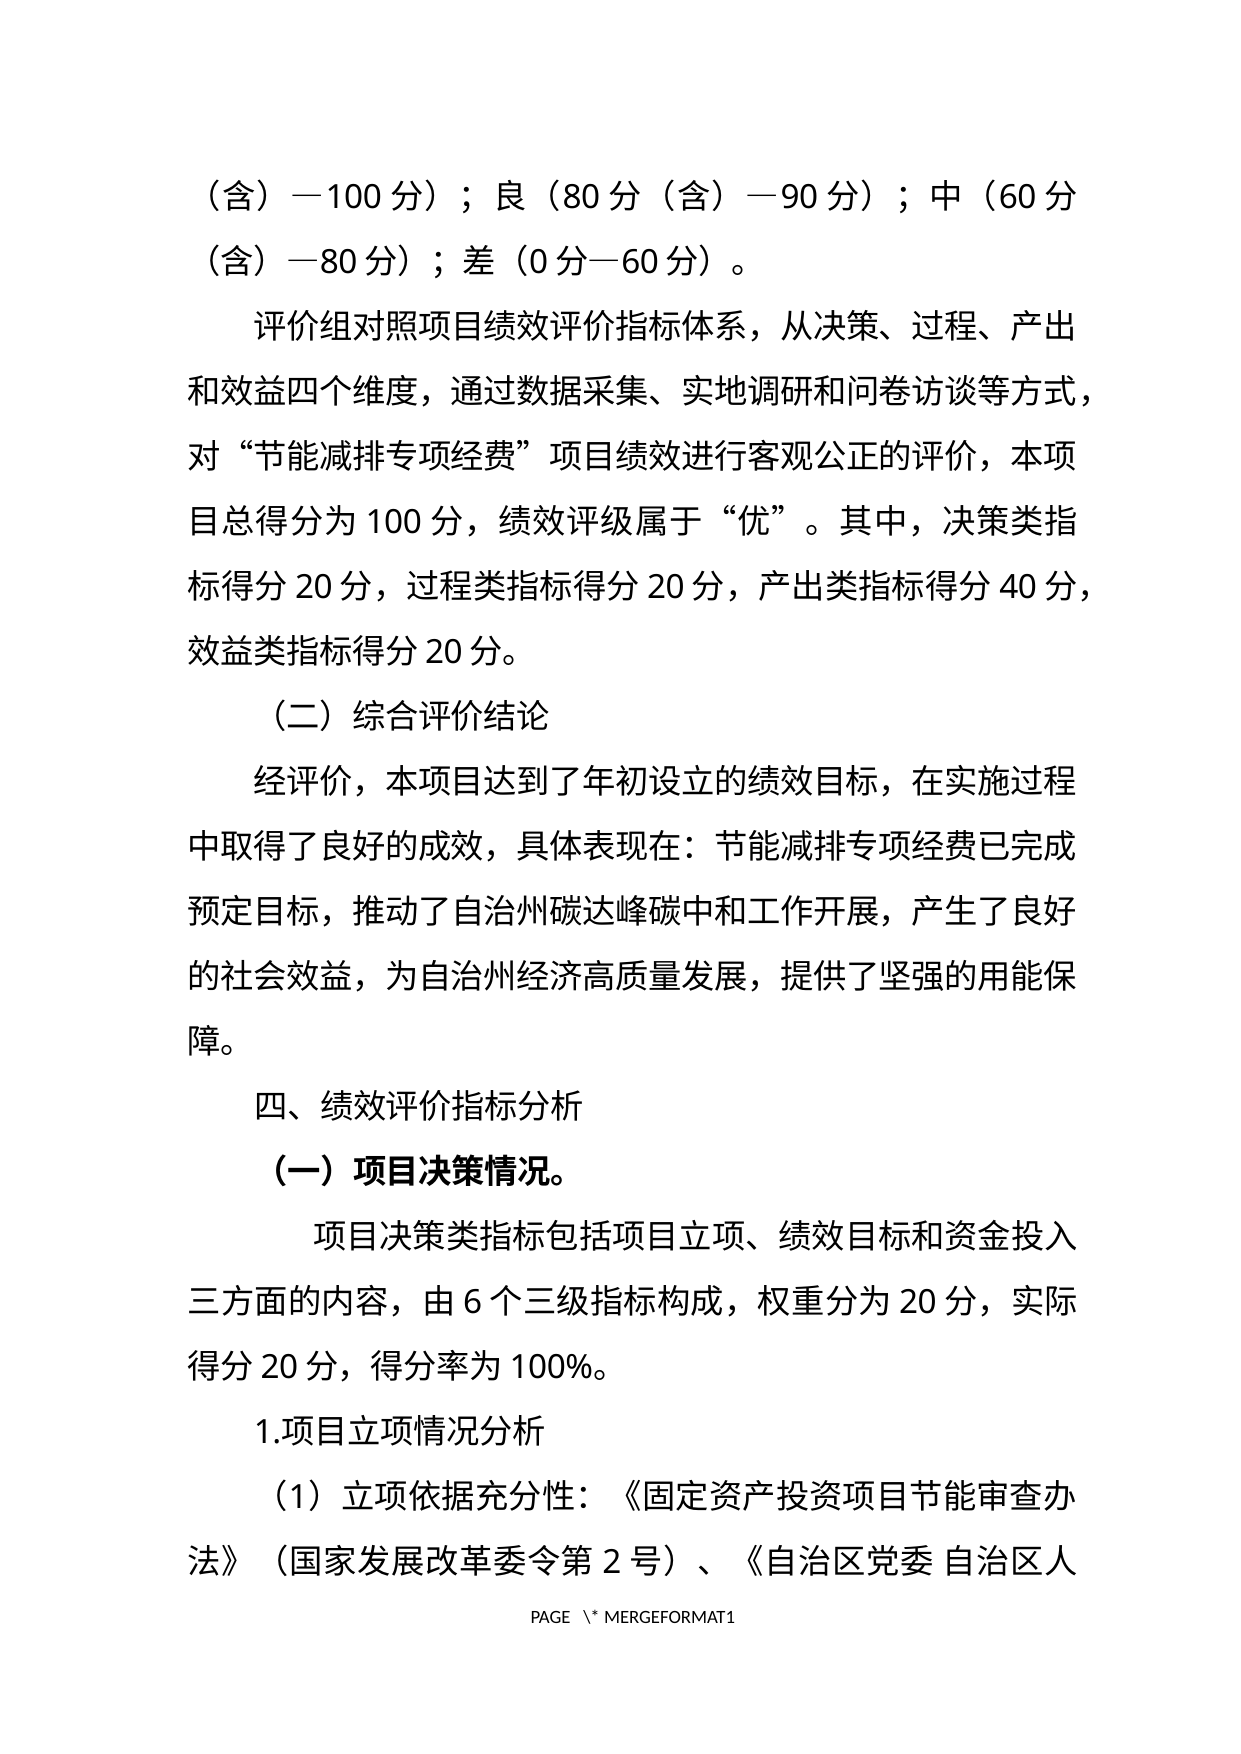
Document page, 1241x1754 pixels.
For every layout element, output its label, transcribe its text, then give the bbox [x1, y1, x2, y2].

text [187, 162, 1078, 1072]
text （一）项目决策情况。 [187, 1137, 1078, 1202]
text 四、绩效评价指标分析 [187, 1072, 1078, 1137]
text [187, 1202, 1078, 1592]
